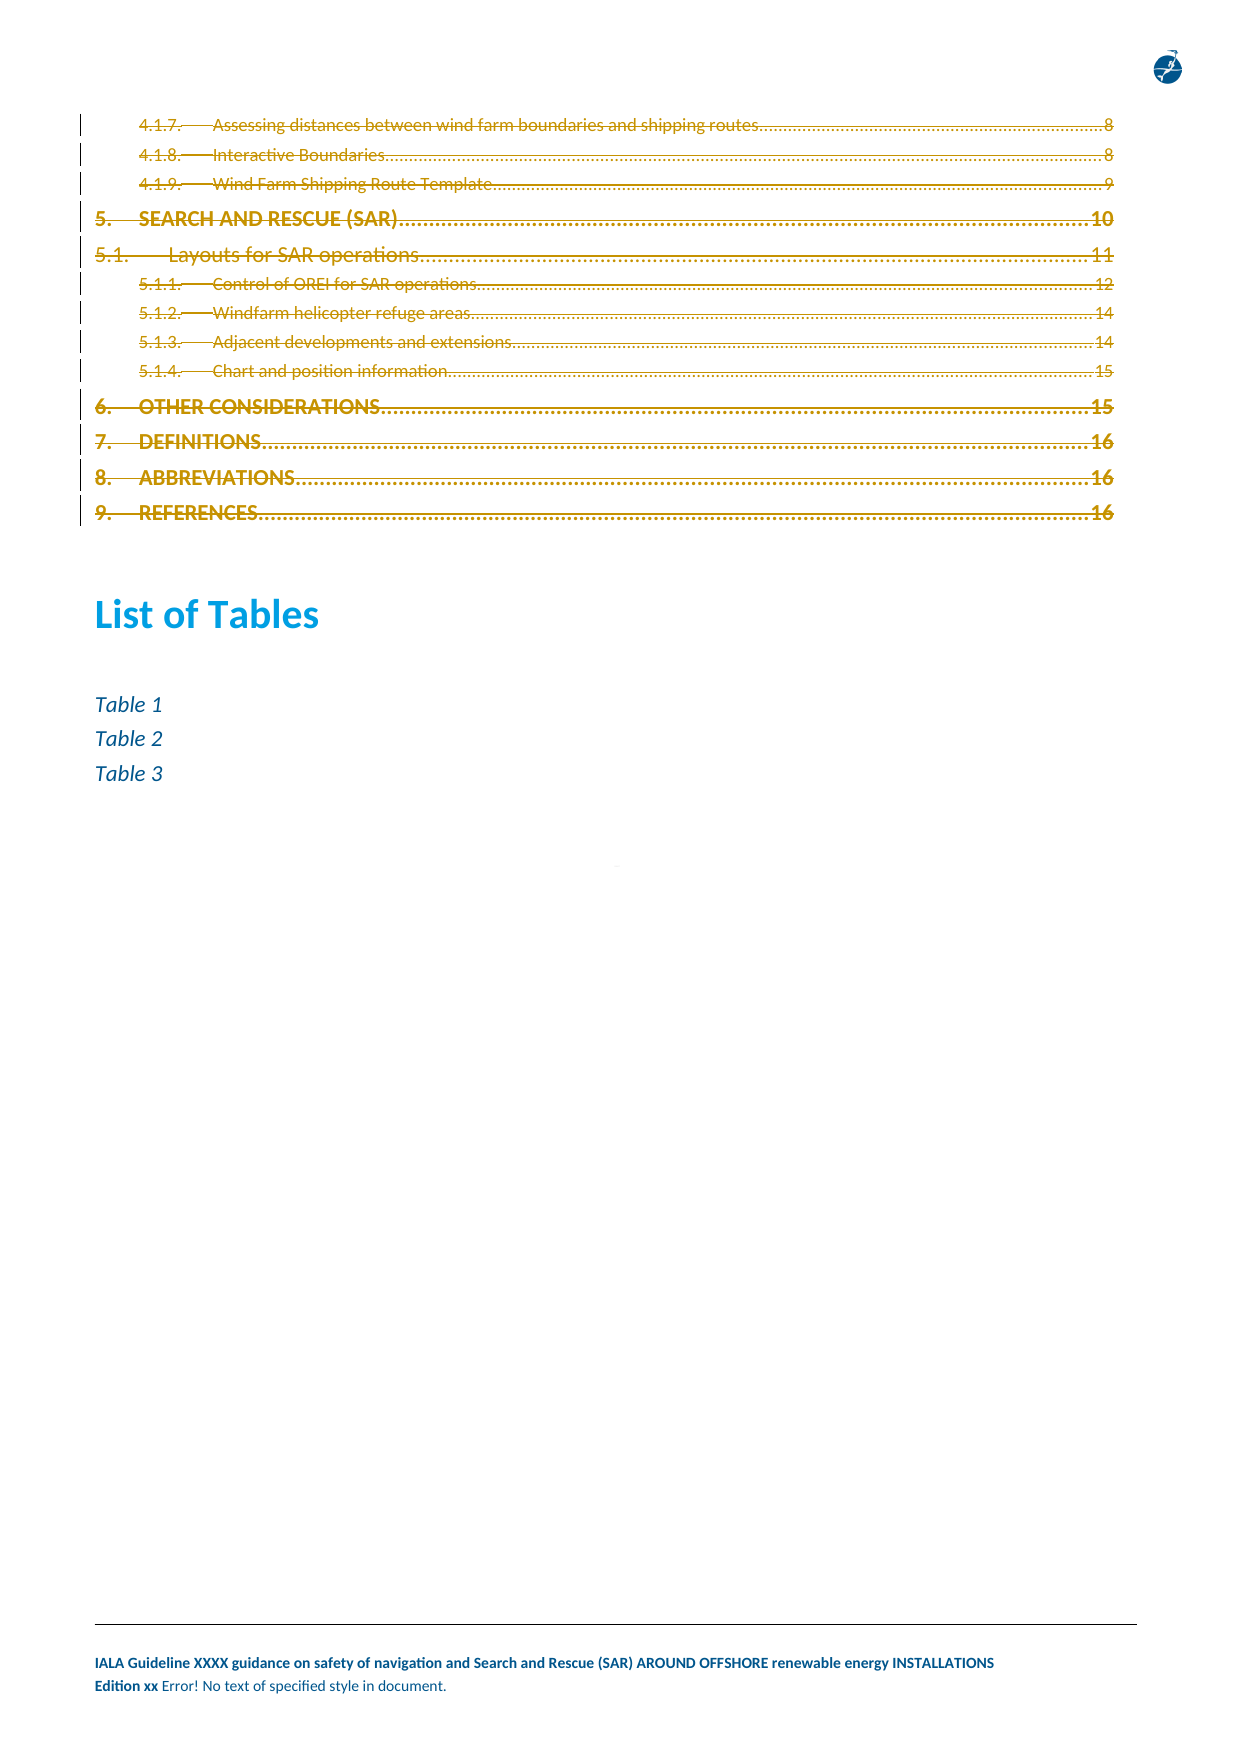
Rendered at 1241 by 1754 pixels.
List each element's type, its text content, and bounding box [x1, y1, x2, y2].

text Table 1 [94, 690, 1093, 718]
text Table 3 [94, 759, 1093, 787]
text List of Tables [94, 588, 1137, 639]
picture [1122, 0, 1241, 119]
text Table 2 [94, 724, 1093, 752]
